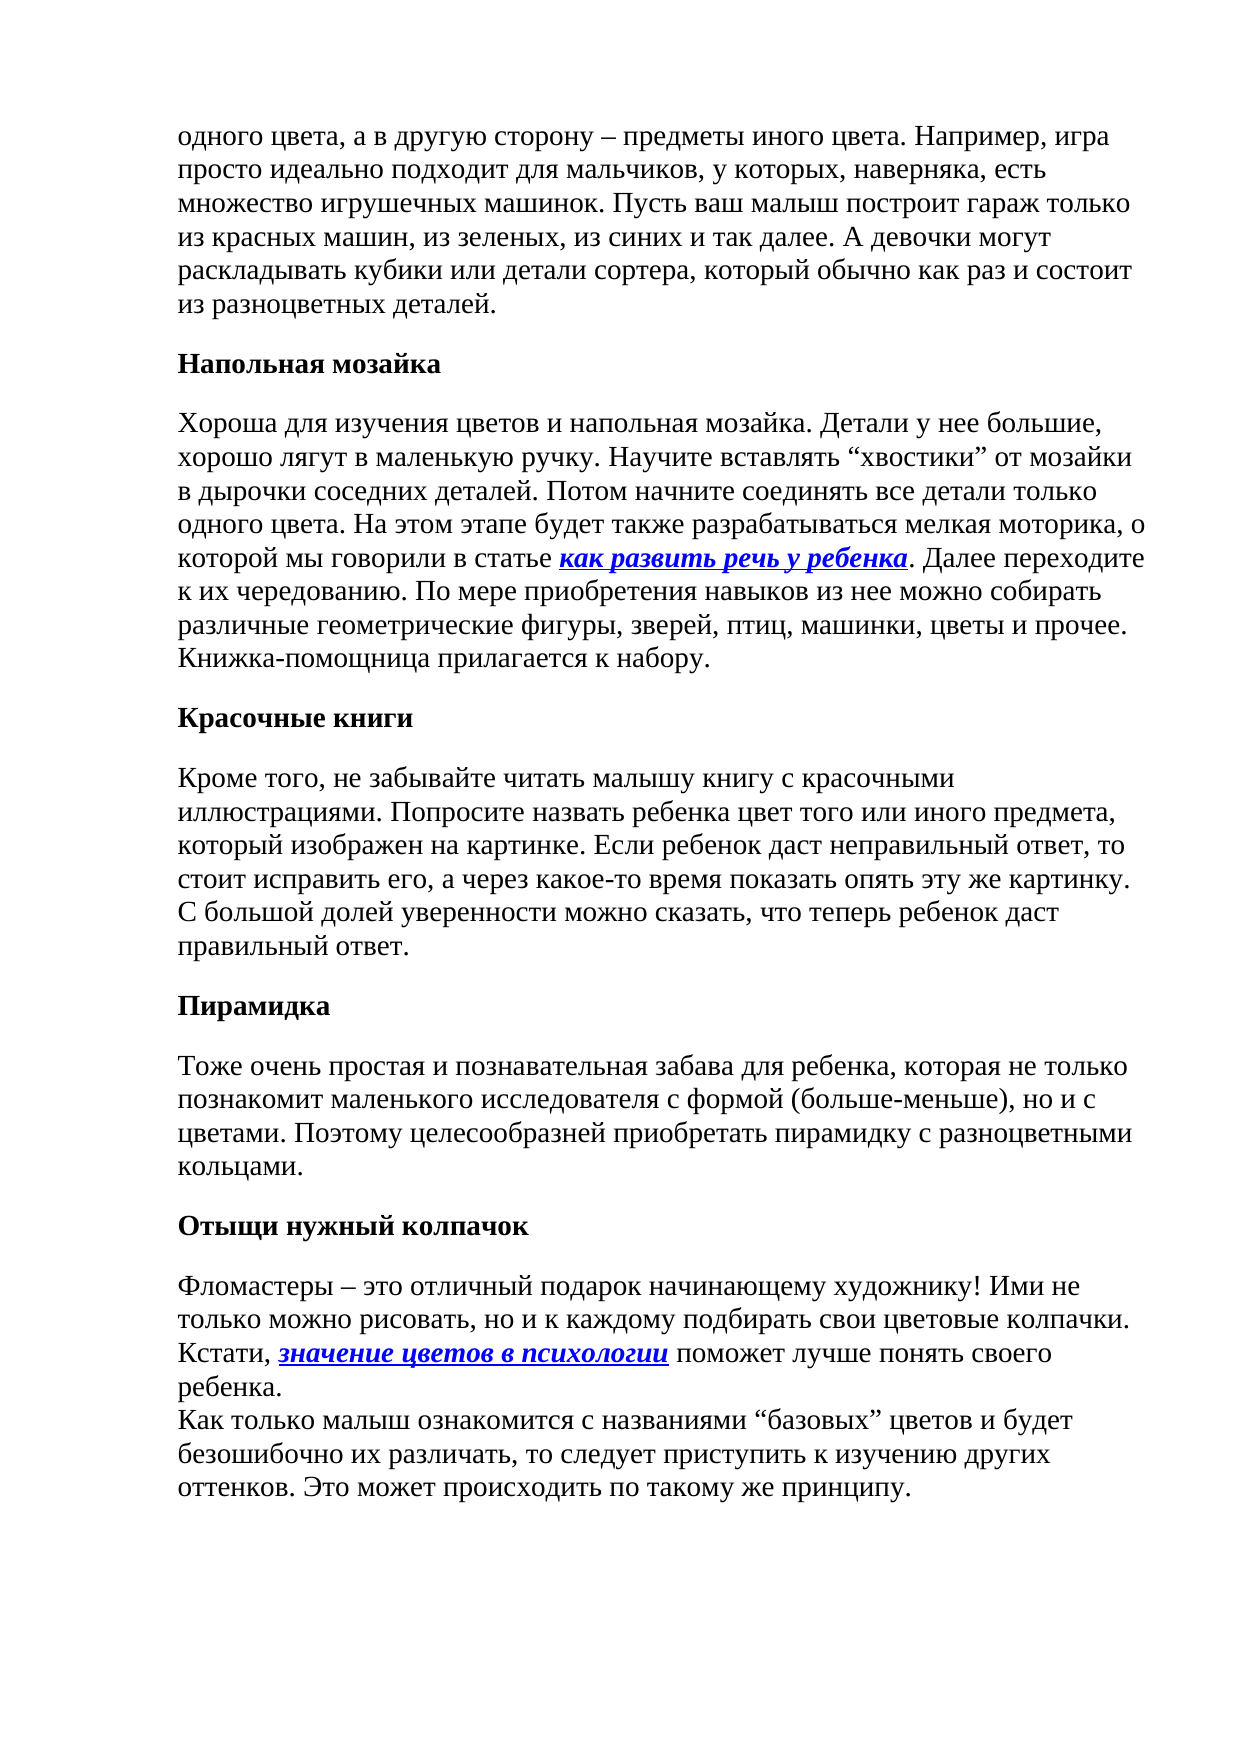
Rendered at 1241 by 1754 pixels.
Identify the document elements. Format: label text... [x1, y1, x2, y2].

text Пирамидка [177, 988, 1152, 1021]
text Хороша для изучения цветов и напольная мозайка. Детали у нее большие, хорошо лягут в маленькую ручку. Научите вставлять “хвостики” от мозайки в дырочки соседних деталей. Потом начните соединять все детали только одного цвета. На этом этапе будет также разрабатываться мелкая моторика, о которой мы говорили в статье как развить речь у ребенка. Далее переходите к их чередованию. По мере приобретения навыков из нее можно собирать различные геометрические фигуры, зверей, птиц, машинки, цветы и прочее. Книжка-помощница прилагается к набору. [177, 406, 1152, 674]
text Как только малыш ознакомится с названиями “базовых” цветов и будет безошибочно их различать, то следует приступить к изучению других оттенков. Это может происходить по такому же принципу. [177, 1402, 1152, 1503]
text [177, 118, 1152, 319]
text Отыщи нужный колпачок [177, 1208, 1152, 1242]
text Кроме того, не забывайте читать малышу книгу с красочными иллюстрациями. Попросите назвать ребенка цвет того или иного предмета, который изображен на картинке. Если ребенок даст неправильный ответ, то стоит исправить его, а через какое-то время показать опять эту же картинку. С большой долей уверенности можно сказать, что теперь ребенок даст правильный ответ. [177, 760, 1152, 961]
text Красочные книги [177, 700, 1152, 734]
text Напольная мозайка [177, 346, 1152, 379]
text Тоже очень простая и познавательная забава для ребенка, которая не только познакомит маленького исследователя с формой (больше-меньше), но и с цветами. Поэтому целесообразней приобретать пирамидку с разноцветными кольцами. [177, 1048, 1152, 1182]
text Фломастеры – это отличный подарок начинающему художнику! Ими не только можно рисовать, но и к каждому подбирать свои цветовые колпачки. Кстати, значение цветов в психологии поможет лучше понять своего ребенка. [177, 1268, 1152, 1402]
